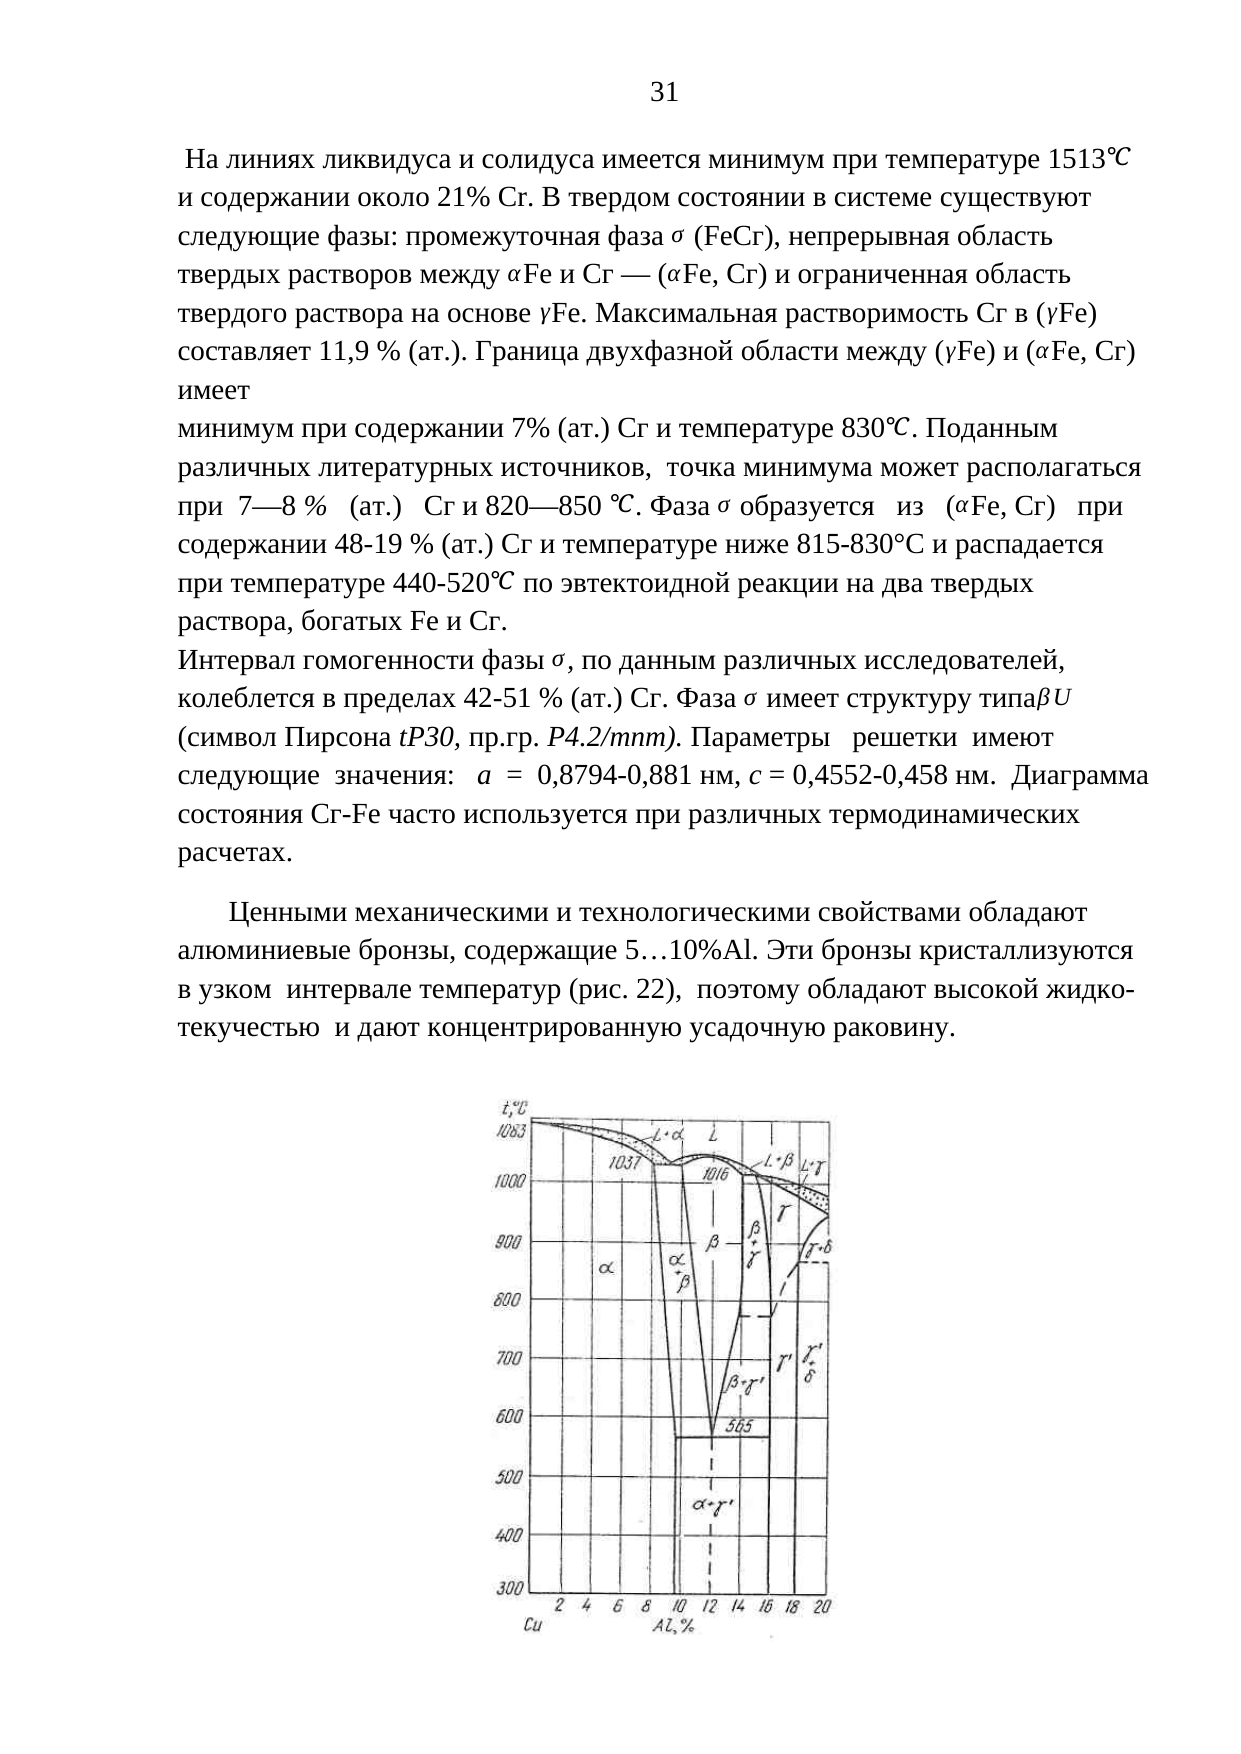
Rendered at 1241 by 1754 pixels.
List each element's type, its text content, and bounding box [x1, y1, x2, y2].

text На линиях ликвидуса и солидуса имеется минимум при температуре 1513 и содержании около 21% Cr. В твердом состоянии в системе существуют следующие фазы: промежуточная фаза (FеСг), непрерывная область твердых растворов между Fе и Сг — (Fе, Сг) и ограниченная область твердого раствора на основе Fе. Максимальная растворимость Сг в (Fе) составляет 11,9 % (ат.). Граница двухфазной области между (Fе) и (Fе, Сг) имеет минимум при содержании 7% (ат.) Сг и температуре 830. Поданным различных литературных источников, точка минимума может располагаться при 7—8 % (ат.) Сг и 820—850 . Фаза образуется из (Fе, Сг) при содержании 48-19 % (ат.) Сг и температуре ниже 815-830°С и распадается при температуре 440-520 по эвтектоидной реакции на два твердых раствора, богатых Fе и Сг. Интервал гомогенности фазы , по данным различных исследователей, колеблется в пределах 42-51 % (ат.) Сг. Фаза имеет структуру типа(символ Пирсона tР30, пр.гр. Р4.2/тпт). Параметры решетки имеют следующие значения: а = 0,8794-0,881 нм, с = 0,4552-0,458 нм. Диаграмма состояния Сг-Fe часто используется при различных термодинамических расчетах. [177, 141, 1152, 868]
picture [490, 1090, 840, 1642]
text Ценными механическими и технологическими свойствами обладают алюминиевые бронзы, содержащие 5…10%Al. Эти бронзы кристаллизуются в узком интервале температур (рис. 22), поэтому обладают высокой жидко-текучестью и дают концентрированную усадочную раковину. [177, 894, 1152, 1043]
